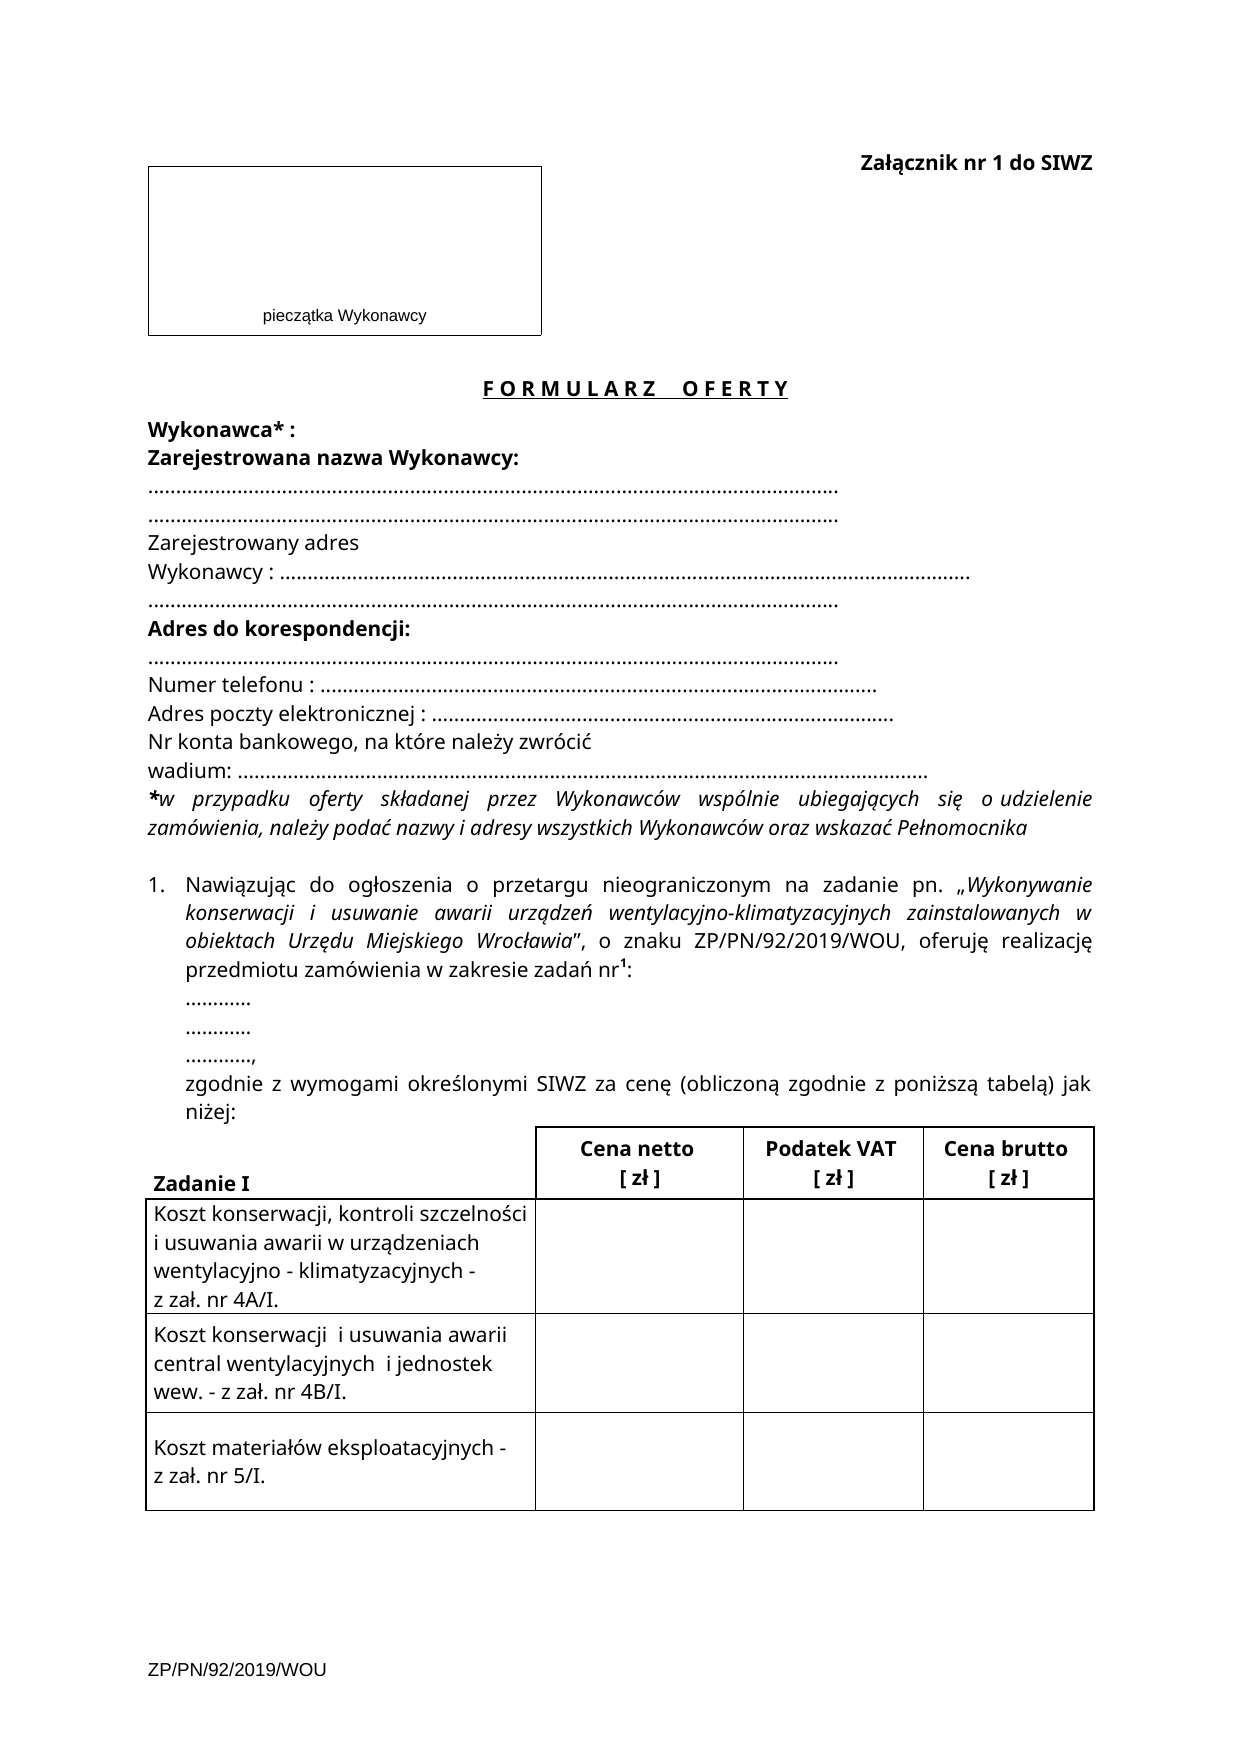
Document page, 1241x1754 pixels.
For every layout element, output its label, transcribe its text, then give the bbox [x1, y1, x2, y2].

subtitle F O R M U L A R Z O F E R T y [148, 374, 1122, 402]
subtitle Załącznik nr 1 do SIWZ [148, 148, 1093, 176]
list Nawiązując do ogłoszenia o przetargu nieograniczonym na zadanie pn. „Wykonywanie konserwacji i usuwanie awarii urządzeń wentylacyjno-klimatyzacyjnych zainstalowanych w obiektach Urzędu Miejskiego Wrocławia”, o znaku ZP/PN/92/2019/WOU, oferuję realizację przedmiotu zamówienia w zakresie zadań nr1: [148, 870, 1093, 983]
text ………… [185, 983, 1093, 1012]
table_header Cena netto [ zł ] [537, 1128, 743, 1197]
table_cell [924, 1200, 1093, 1313]
text Zarejestrowany adres Wykonawcy : ............................................................................................................................ [148, 528, 1093, 585]
table_header Podatek VAT [ zł ] [744, 1128, 923, 1197]
text …………, [185, 1040, 1093, 1069]
text Zarejestrowana nazwa Wykonawcy: ............................................................................................................................ [148, 443, 1093, 500]
text Nr konta bankowego, na które należy zwrócić wadium: ............................................................................................................................ [148, 727, 1093, 784]
table_header Cena brutto [ zł ] [924, 1128, 1093, 1197]
table_cell [536, 1200, 743, 1313]
table_cell [536, 1413, 743, 1510]
table_cell Koszt materiałów eksploatacyjnych - z zał. nr 5/I. [147, 1413, 535, 1510]
table_cell [924, 1314, 1093, 1412]
text Wykonawca* : [148, 415, 1093, 443]
table_cell [744, 1314, 923, 1412]
table_cell [536, 1314, 743, 1412]
table_header Zadanie I [146, 1126, 535, 1197]
text Adres poczty elektronicznej : ................................................................................... [148, 699, 1093, 727]
text ………… [185, 1012, 1093, 1040]
table_cell Koszt konserwacji i usuwania awarii central wentylacyjnych i jednostek wew. - z zał. nr 4B/I. [147, 1314, 535, 1412]
table_cell [924, 1413, 1093, 1510]
text *w przypadku oferty składanej przez Wykonawców wspólnie ubiegających się o udzielenie zamówienia, należy podać nazwy i adresy wszystkich Wykonawców oraz wskazać Pełnomocnika [148, 784, 1093, 841]
table_cell [744, 1413, 923, 1510]
table_cell Koszt konserwacji, kontroli szczelności i usuwania awarii w urządzeniach wentylacyjno - klimatyzacyjnych - z zał. nr 4A/I. [147, 1200, 535, 1313]
text ............................................................................................................................ [148, 585, 1093, 614]
text ............................................................................................................................ [148, 500, 1093, 528]
table_cell [744, 1200, 923, 1313]
text Numer telefonu : .................................................................................................... [148, 671, 1093, 699]
text Adres do korespondencji: ............................................................................................................................ [148, 614, 1093, 671]
text zgodnie z wymogami określonymi SIWZ za cenę (obliczoną zgodnie z poniższą tabelą) jak niżej: [185, 1069, 1093, 1126]
